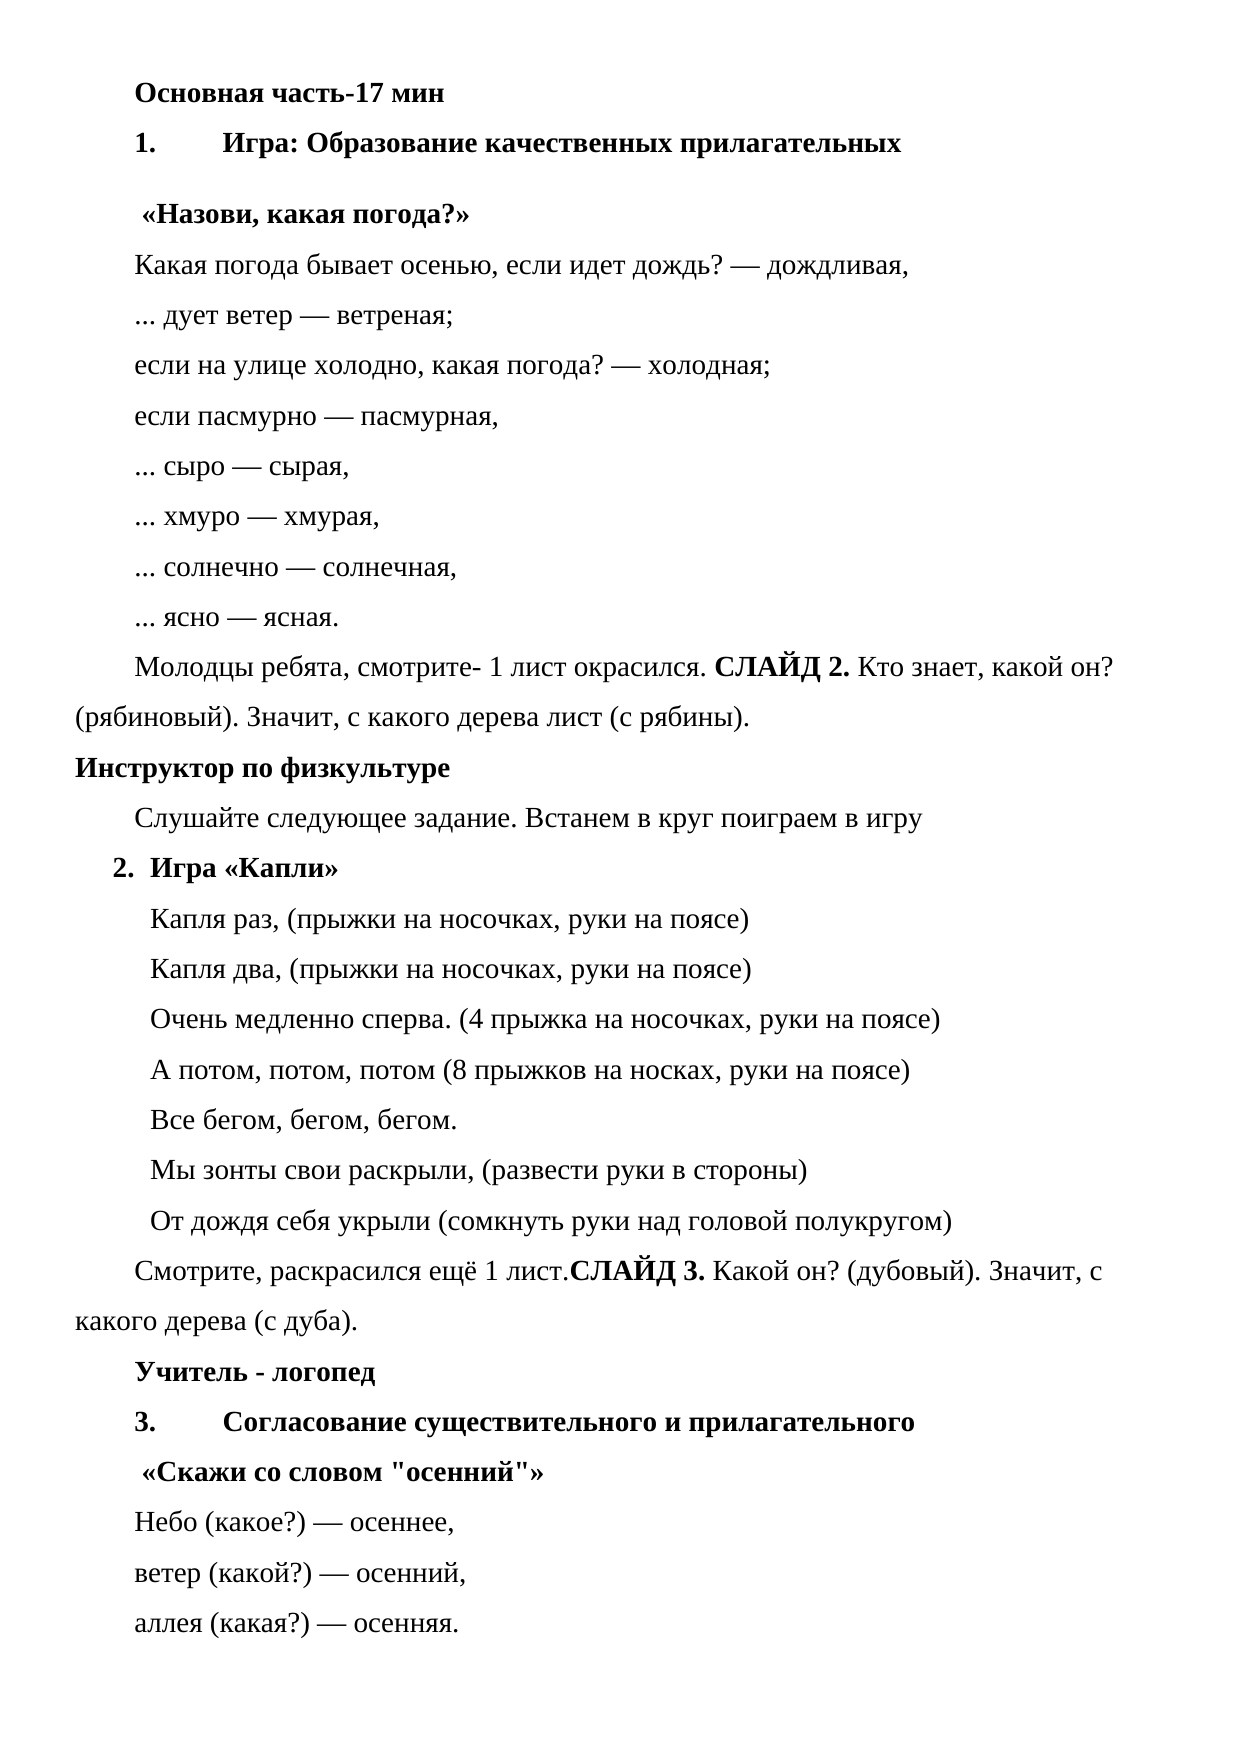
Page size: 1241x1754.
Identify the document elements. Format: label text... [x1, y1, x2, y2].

list Все бегом, бегом, бегом. [75, 1102, 1165, 1136]
text Небо (какое?) — осеннее, [75, 1504, 1165, 1538]
text Молодцы ребята, смотрите- 1 лист окрасился. СЛАЙД 2. Кто знает, какой он? (рябиновый). Значит, с какого дерева лист (с рябины). [75, 649, 1165, 733]
text ветер (какой?) — осенний, [75, 1555, 1165, 1588]
text Учитель - логопед [75, 1354, 1165, 1387]
text если на улице холодно, какая погода? — холодная; [75, 347, 1165, 381]
text если пасмурно — пасмурная, [75, 398, 1165, 431]
text Инструктор по физкультуре [75, 750, 1165, 783]
text ... сыро — сырая, [75, 448, 1165, 482]
text ... солнечно — солнечная, [75, 549, 1165, 582]
list «Скажи со словом "осенний"» [134, 1454, 1165, 1488]
list Очень медленно сперва. (4 прыжка на носочках, руки на поясе) [75, 1001, 1165, 1035]
text Какая погода бывает осенью, если идет дождь? — дождливая, [75, 247, 1165, 280]
text аллея (какая?) — осенняя. [75, 1605, 1165, 1639]
text «Назови, какая погода?» [75, 196, 1165, 230]
text Слушайте следующее задание. Встанем в круг поиграем в игру [75, 800, 1165, 834]
list А потом, потом, потом (8 прыжков на носках, руки на поясе) [75, 1052, 1165, 1085]
list Игра «Капли» [112, 851, 1165, 884]
list Капля раз, (прыжки на носочках, руки на поясе) [75, 901, 1165, 934]
text Основная часть-17 мин [75, 75, 1165, 108]
text ... ясно — ясная. [75, 599, 1165, 632]
text ... дует ветер — ветреная; [75, 297, 1165, 331]
text Смотрите, раскрасился ещё 1 лист.СЛАЙД 3. Какой он? (дубовый). Значит, с какого дерева (с дуба). [75, 1253, 1165, 1337]
list Согласование существительного и прилагательного [75, 1404, 1165, 1437]
list Мы зонты свои раскрыли, (развести руки в стороны) [75, 1152, 1165, 1186]
text ... хмуро — хмурая, [75, 498, 1165, 532]
list Капля два, (прыжки на носочках, руки на поясе) [75, 951, 1165, 985]
list От дождя себя укрыли (сомкнуть руки над головой полукругом) [75, 1203, 1165, 1236]
list Игра: Образование качественных прилагательных [75, 125, 1165, 159]
